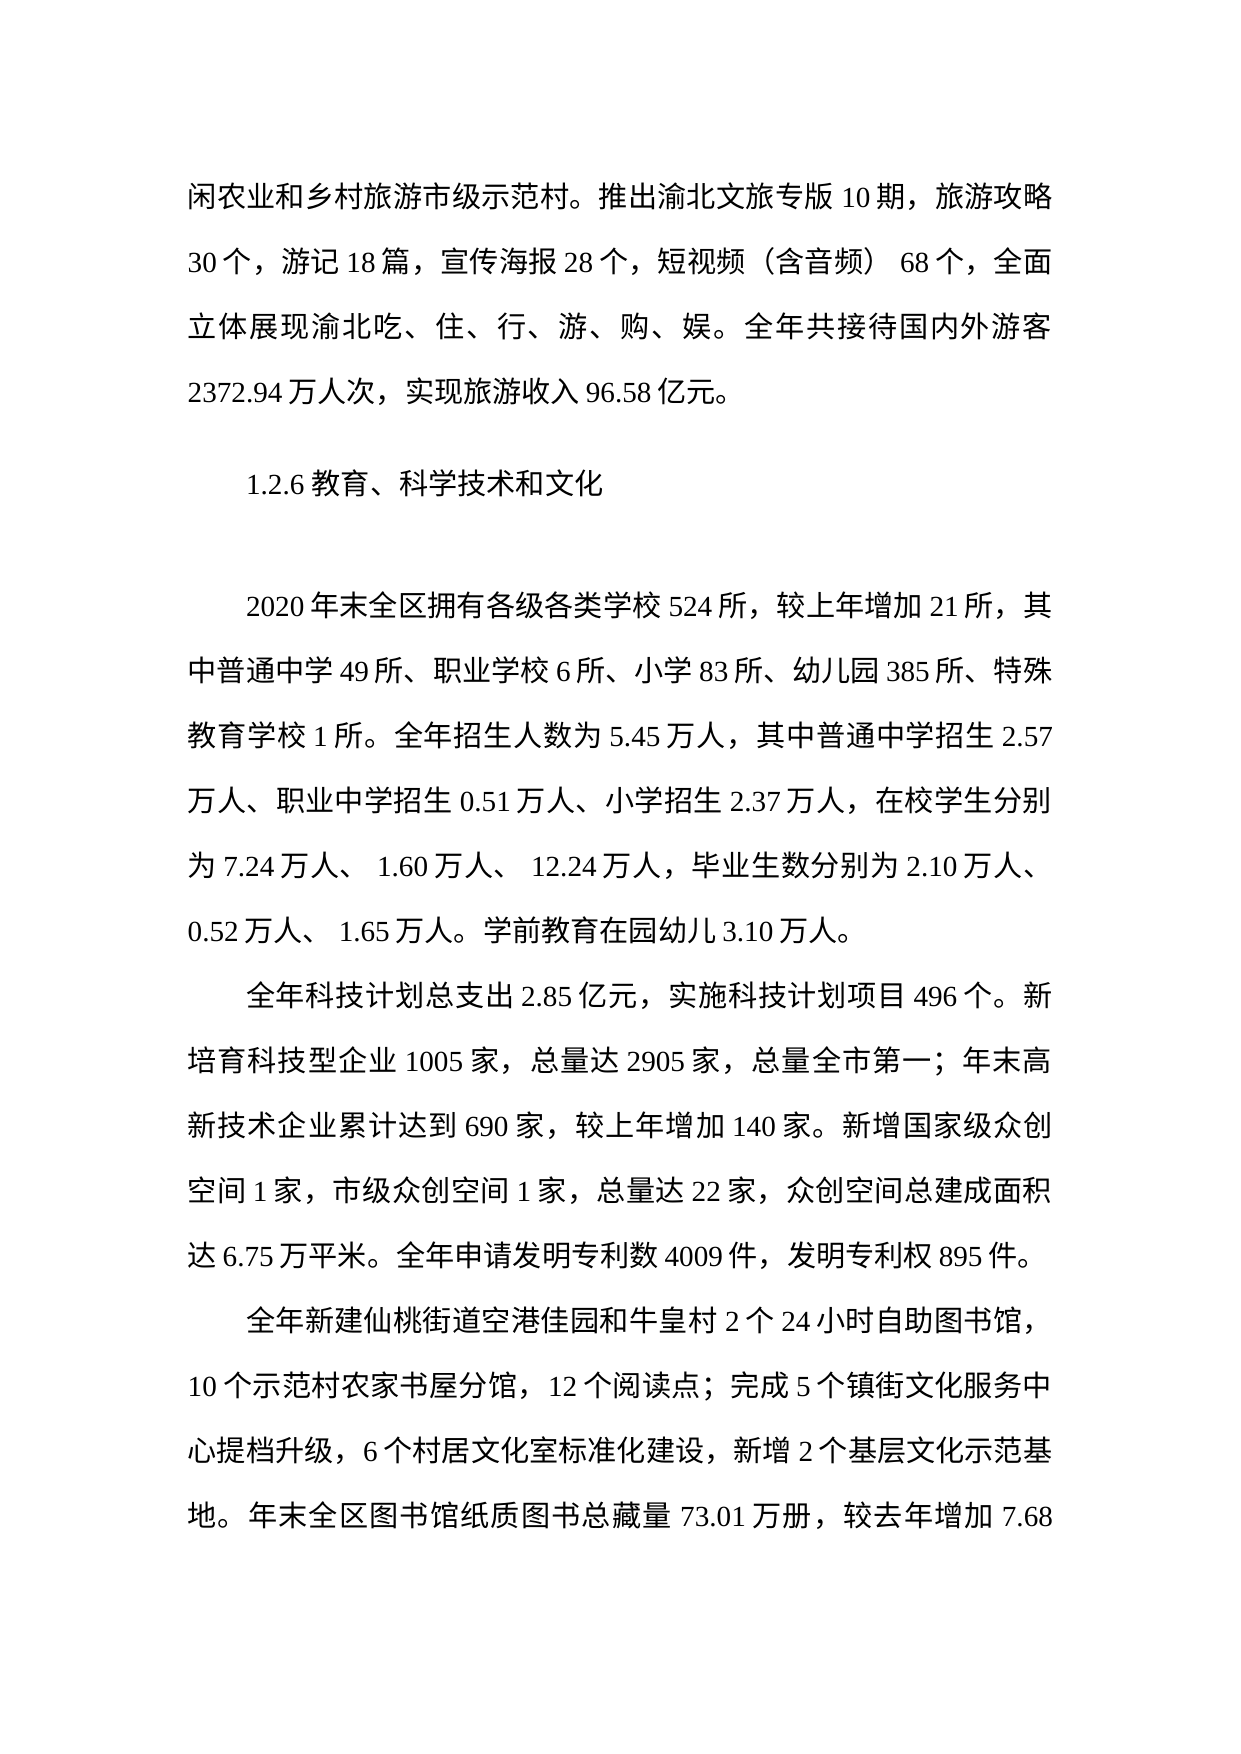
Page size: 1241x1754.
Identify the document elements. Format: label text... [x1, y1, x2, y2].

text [187, 162, 1053, 422]
text 全年科技计划总支出2.85亿元，实施科技计划项目496个。新培育科技型企业1005家，总量达2905家，总量全市第一；年末高新技术企业累计达到690家，较上年增加140家。新增国家级众创空间1家，市级众创空间1家，总量达22家，众创空间总建成面积达6.75万平米。全年申请发明专利数4009件，发明专利权895件。 [187, 962, 1053, 1287]
text 1.2.6 教育、科学技术和文化 [187, 449, 1053, 514]
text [187, 1287, 1053, 1547]
text 2020年末全区拥有各级各类学校524所，较上年增加21所，其中普通中学49所、职业学校6所、小学83所、幼儿园385所、特殊教育学校1所。全年招生人数为5.45万人，其中普通中学招生2.57万人、职业中学招生0.51万人、小学招生2.37万人，在校学生分别为7.24万人、 1.60万人、 12.24万人，毕业生数分别为2.10万人、 0.52万人、 1.65万人。学前教育在园幼儿3.10万人。 [187, 572, 1053, 962]
